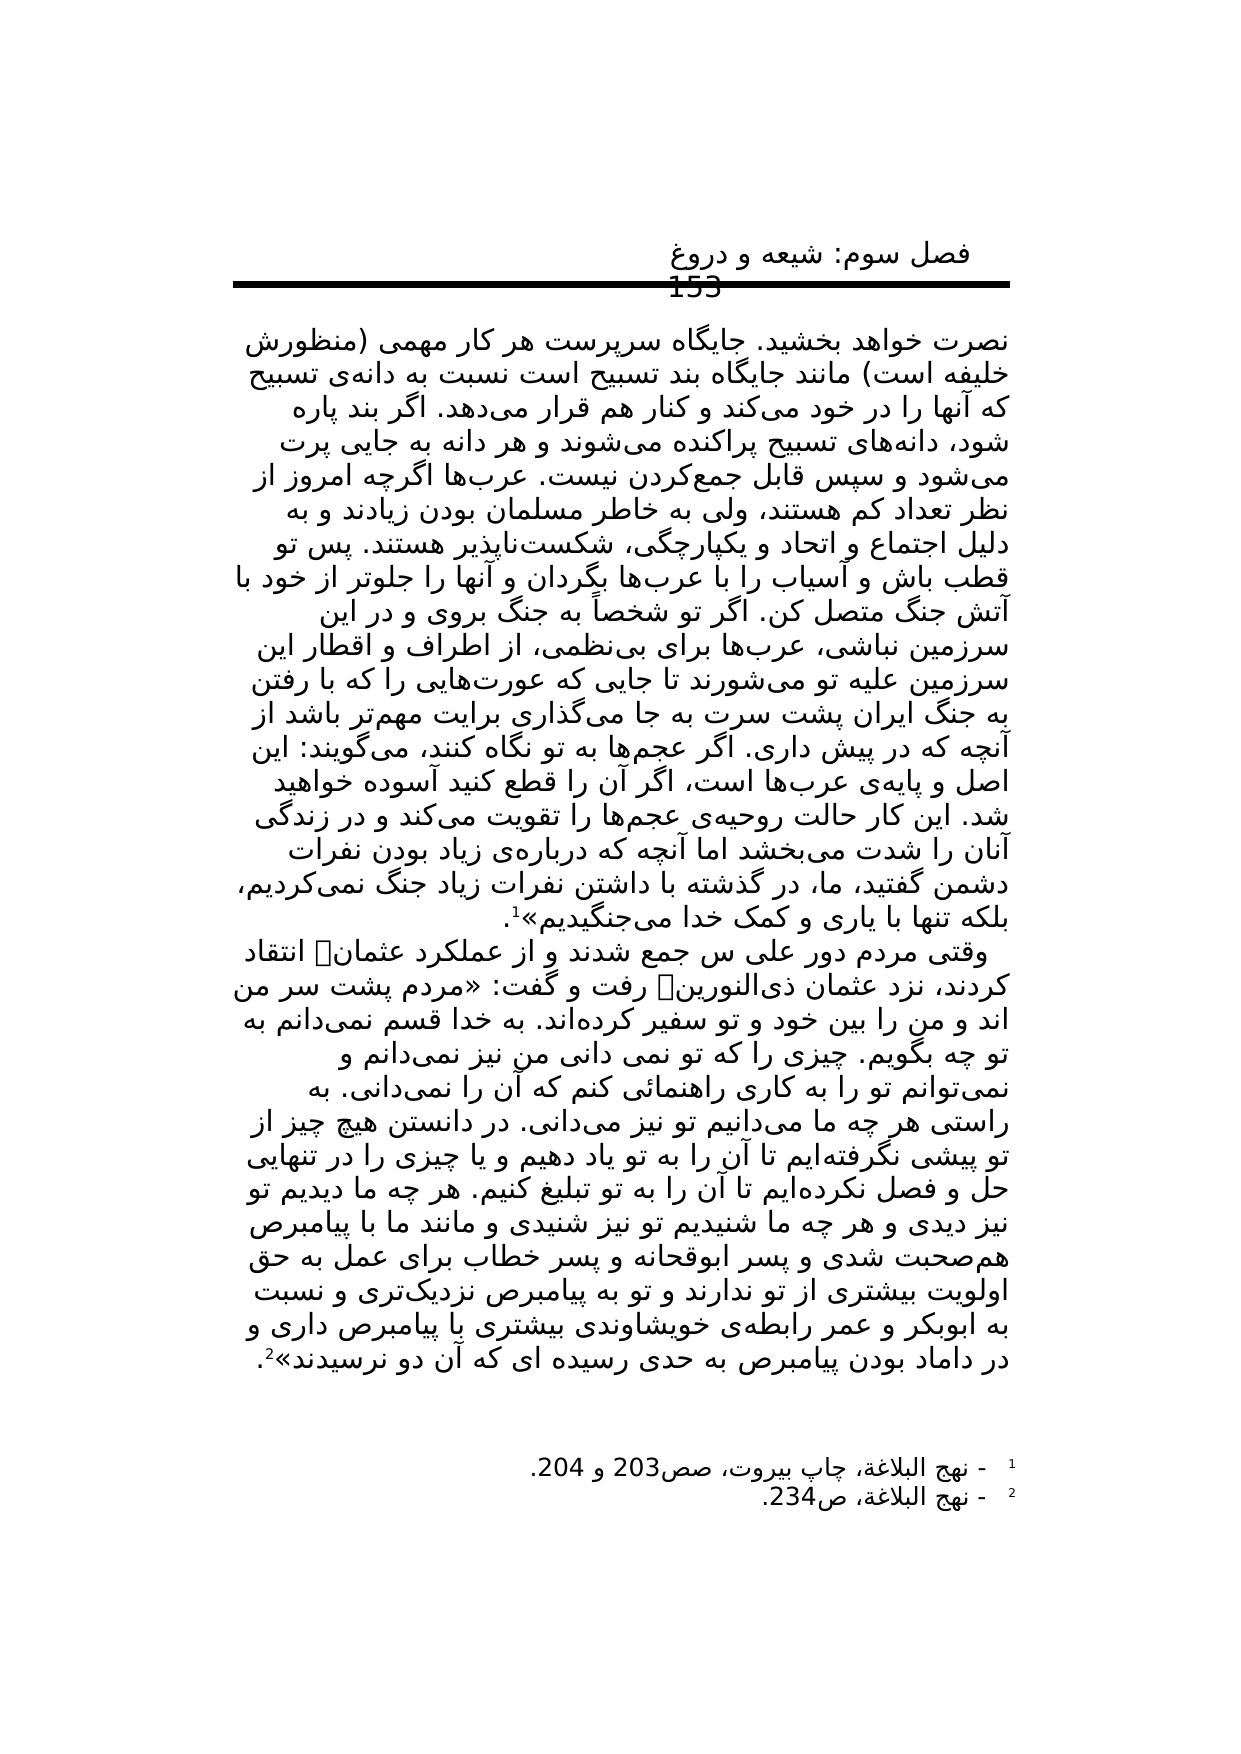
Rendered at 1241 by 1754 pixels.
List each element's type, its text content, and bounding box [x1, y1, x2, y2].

text وقتی مردم دور علی س جمع شدند و از عملکرد عثمان انتقاد کردند، نزد عثمان ذی‌النورین رفت و گفت: «مردم پشت سر من اند و من را بین خود و تو سفیر کرده‌اند. به خدا قسم نمی‌دانم به تو چه بگویم. چیزی را که تو نمی دانی من نیز نمی‌دانم و نمی‌توانم تو را به کاری راهنمائی کنم که آن را نمی‌دانی. به راستی هر چه ما می‌دانیم تو نیز می‌دانی. در دانستن هیچ چیز از تو پیشی نگرفته‌ایم تا آن را به تو یاد دهیم و یا چیزی را در تنهایی حل و فصل نکرده‌ایم تا آن را به تو تبلیغ کنیم. هر چه ما دیدیم تو نیز دیدی و هر چه ما شنیدیم تو نیز شنیدی و مانند ما با پیامبرص هم‌صحبت شدی و پسر ابو‌قحانه و پسر خطاب برای عمل به حق اولویت بیشتری از تو ندارند و تو به پیامبرص نزدیک‌تری و نسبت به ابوبکر و عمر رابطه‌ی خویشاوندی بیشتری با پیامبرص داری و در داماد بودن پیامبرص به حدی رسیده ای که آن دو نرسیدند». [230, 934, 1010, 1376]
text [230, 323, 1010, 934]
